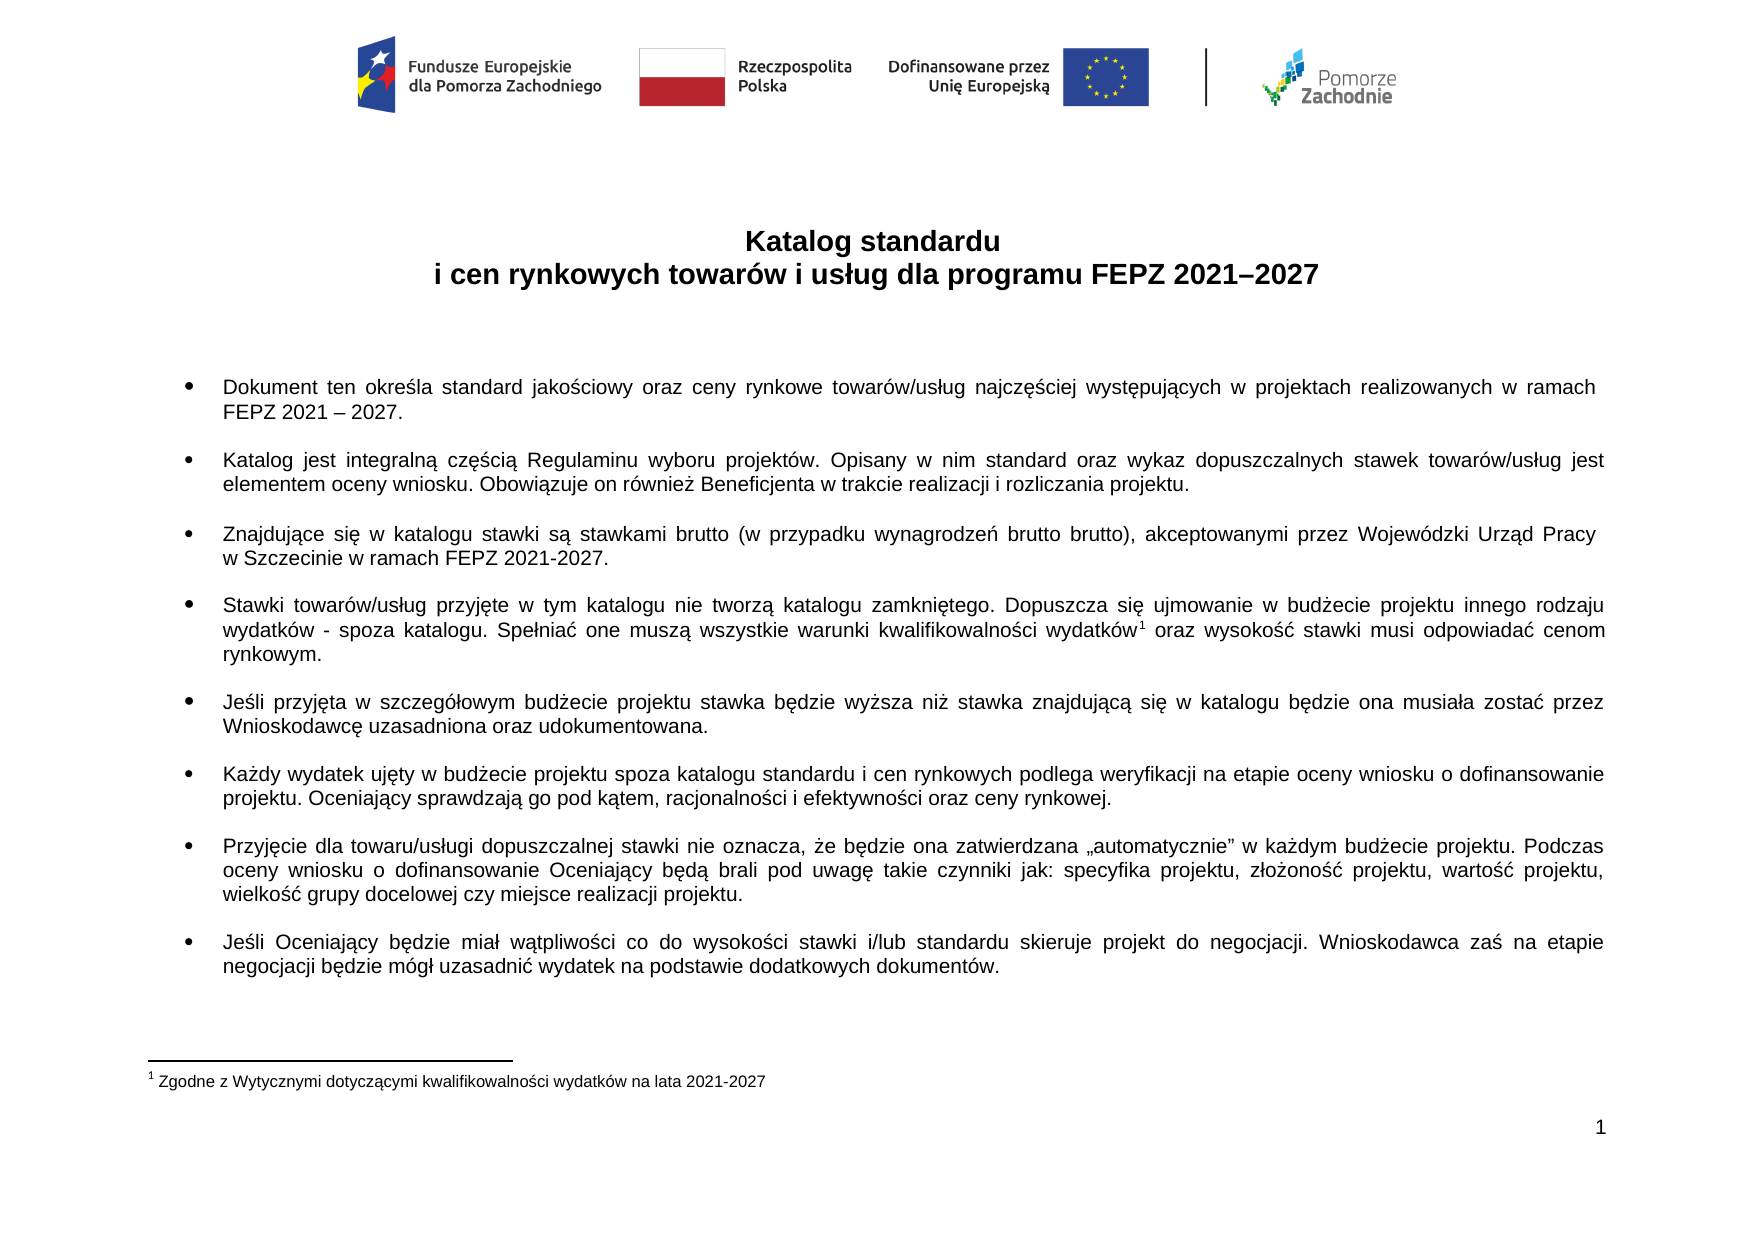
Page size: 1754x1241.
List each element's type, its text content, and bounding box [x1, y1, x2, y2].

picture [357, 36, 1396, 113]
list Katalog jest integralną częścią Regulaminu wyboru projektów. Opisany w nim standard oraz wykaz dopuszczalnych stawek towarów/usług jest elementem oceny wniosku. Obowiązuje on również Beneficjenta w trakcie realizacji i rozliczania projektu. [185, 447, 1606, 496]
list Dokument ten określa standard jakościowy oraz ceny rynkowe towarów/usług najczęściej występujących w projektach realizowanych w ramach FEPZ 2021 – 2027. [185, 375, 1606, 423]
list Każdy wydatek ujęty w budżecie projektu spoza katalogu standardu i cen rynkowych podlega weryfikacji na etapie oceny wniosku o dofinansowanie projektu. Oceniający sprawdzają go pod kątem, racjonalności i efektywności oraz ceny rynkowej. [185, 762, 1606, 810]
list Jeśli Oceniający będzie miał wątpliwości co do wysokości stawki i/lub standardu skieruje projekt do negocjacji. Wnioskodawca zaś na etapie negocjacji będzie mógł uzasadnić wydatek na podstawie dodatkowych dokumentów. [185, 930, 1606, 978]
list Stawki towarów/usług przyjęte w tym katalogu nie tworzą katalogu zamkniętego. Dopuszcza się ujmowanie w budżecie projektu innego rodzaju wydatków - spoza katalogu. Spełniać one muszą wszystkie warunki kwalifikowalności wydatków oraz wysokość stawki musi odpowiadać cenom rynkowym. [185, 593, 1606, 666]
list Przyjęcie dla towaru/usługi dopuszczalnej stawki nie oznacza, że będzie ona zatwierdzana „automatycznie” w każdym budżecie projektu. Podczas oceny wniosku o dofinansowanie Oceniający będą brali pod uwagę takie czynniki jak: specyfika projektu, złożoność projektu, wartość projektu, wielkość grupy docelowej czy miejsce realizacji projektu. [185, 834, 1606, 906]
list Znajdujące się w katalogu stawki są stawkami brutto (w przypadku wynagrodzeń brutto brutto), akceptowanymi przez Wojewódzki Urząd Pracy w Szczecinie w ramach FEPZ 2021-2027. [185, 521, 1606, 569]
list Jeśli przyjęta w szczegółowym budżecie projektu stawka będzie wyższa niż stawka znajdującą się w katalogu będzie ona musiała zostać przez Wnioskodawcę uzasadniona oraz udokumentowana. [185, 690, 1606, 738]
text Katalog standardu i cen rynkowych towarów i usług dla programu FEPZ 2021–2027 [148, 224, 1606, 291]
